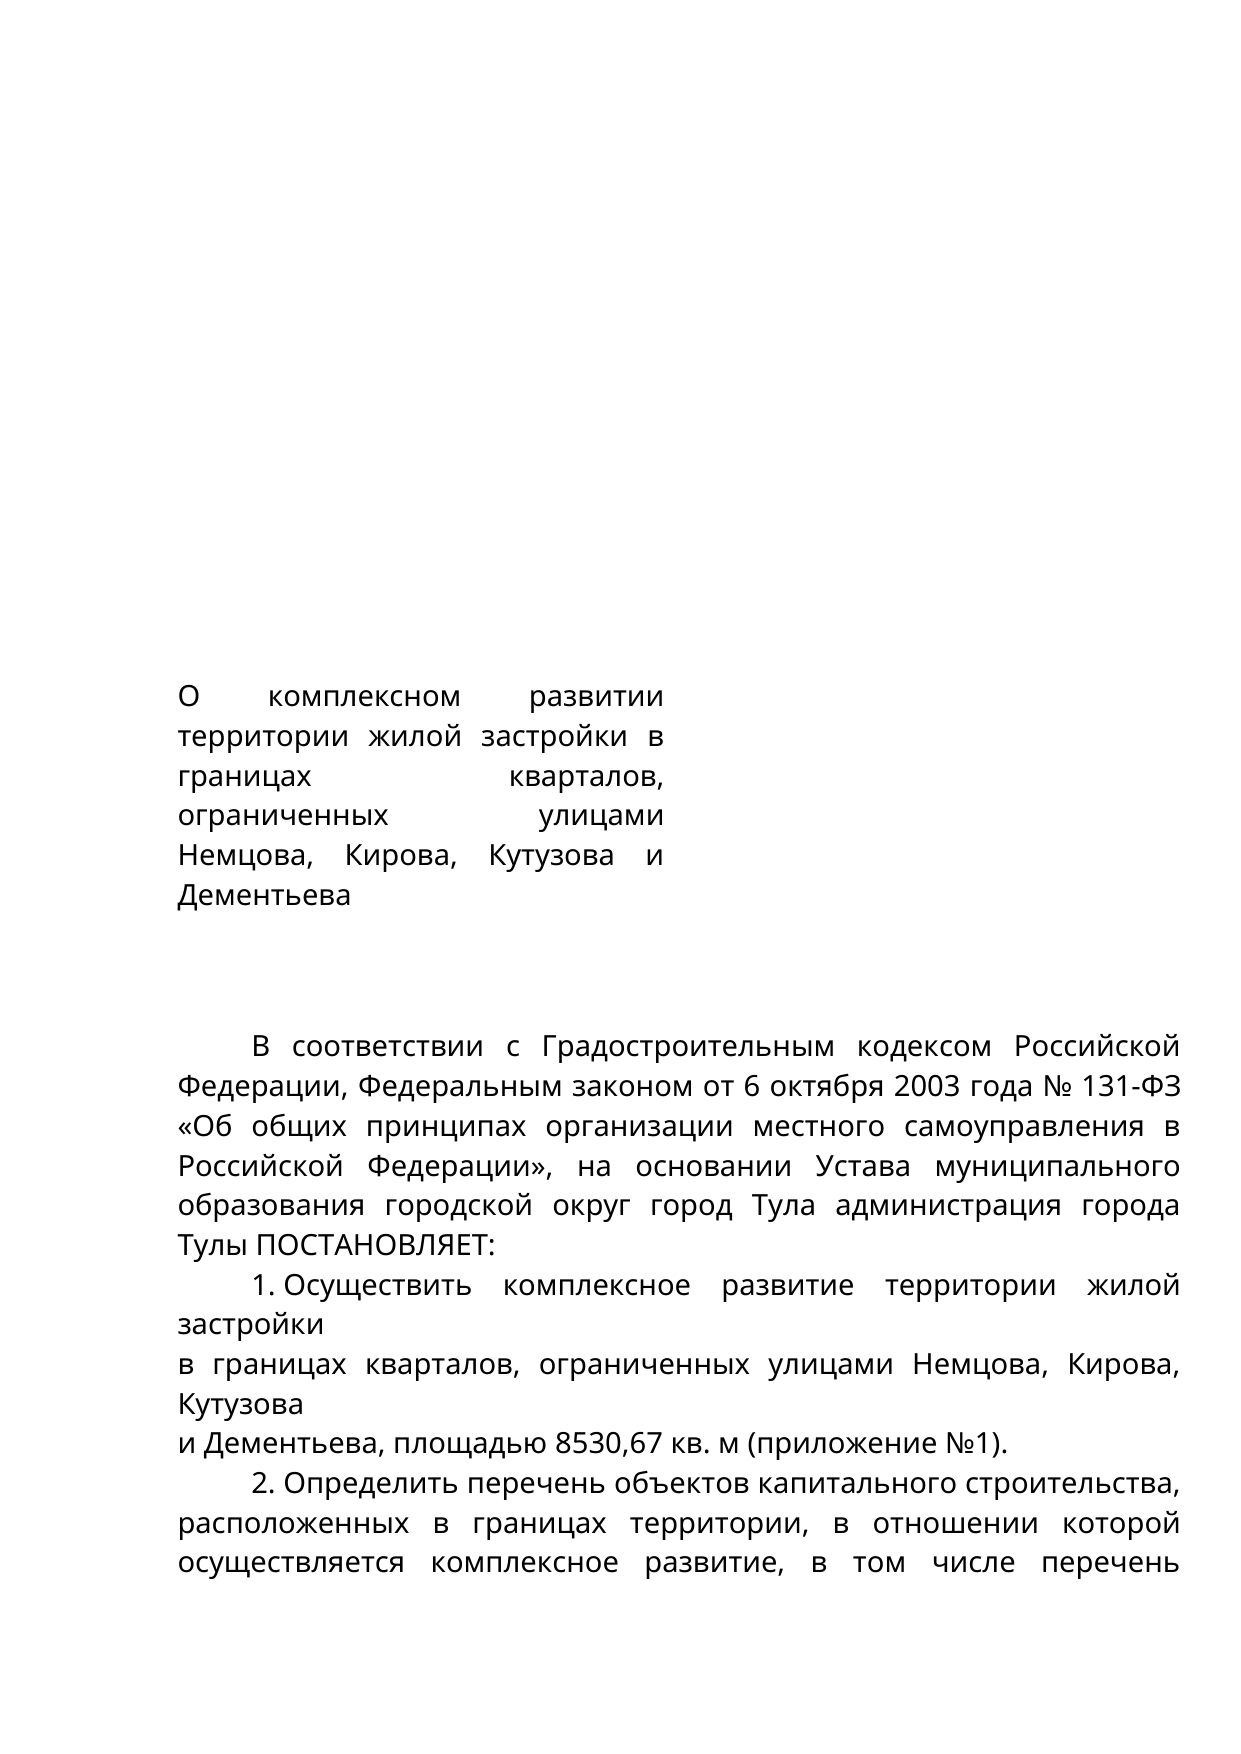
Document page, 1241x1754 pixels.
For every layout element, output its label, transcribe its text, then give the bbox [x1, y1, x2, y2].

text В соответствии с Градостроительным кодексом Российской Федерации, Федеральным законом от 6 октября 2003 года № 131-ФЗ «Об общих принципах организации местного самоуправления в Российской Федерации», на основании Устава муниципального образования городской округ город Тула администрация города Тулы ПОСТАНОВЛЯЕТ: [177, 1026, 1181, 1264]
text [177, 1462, 1181, 1581]
list 1. Осуществить комплексное развитие территории жилой застройки в границах кварталов, ограниченных улицами Немцова, Кирова, Кутузова и Дементьева, площадью 8530,67 кв. м (приложение №1). [177, 1264, 1181, 1462]
text О комплексном развитии территории жилой застройки в границах кварталов, ограниченных улицами Немцова, Кирова, Кутузова и Дементьева [177, 676, 664, 942]
